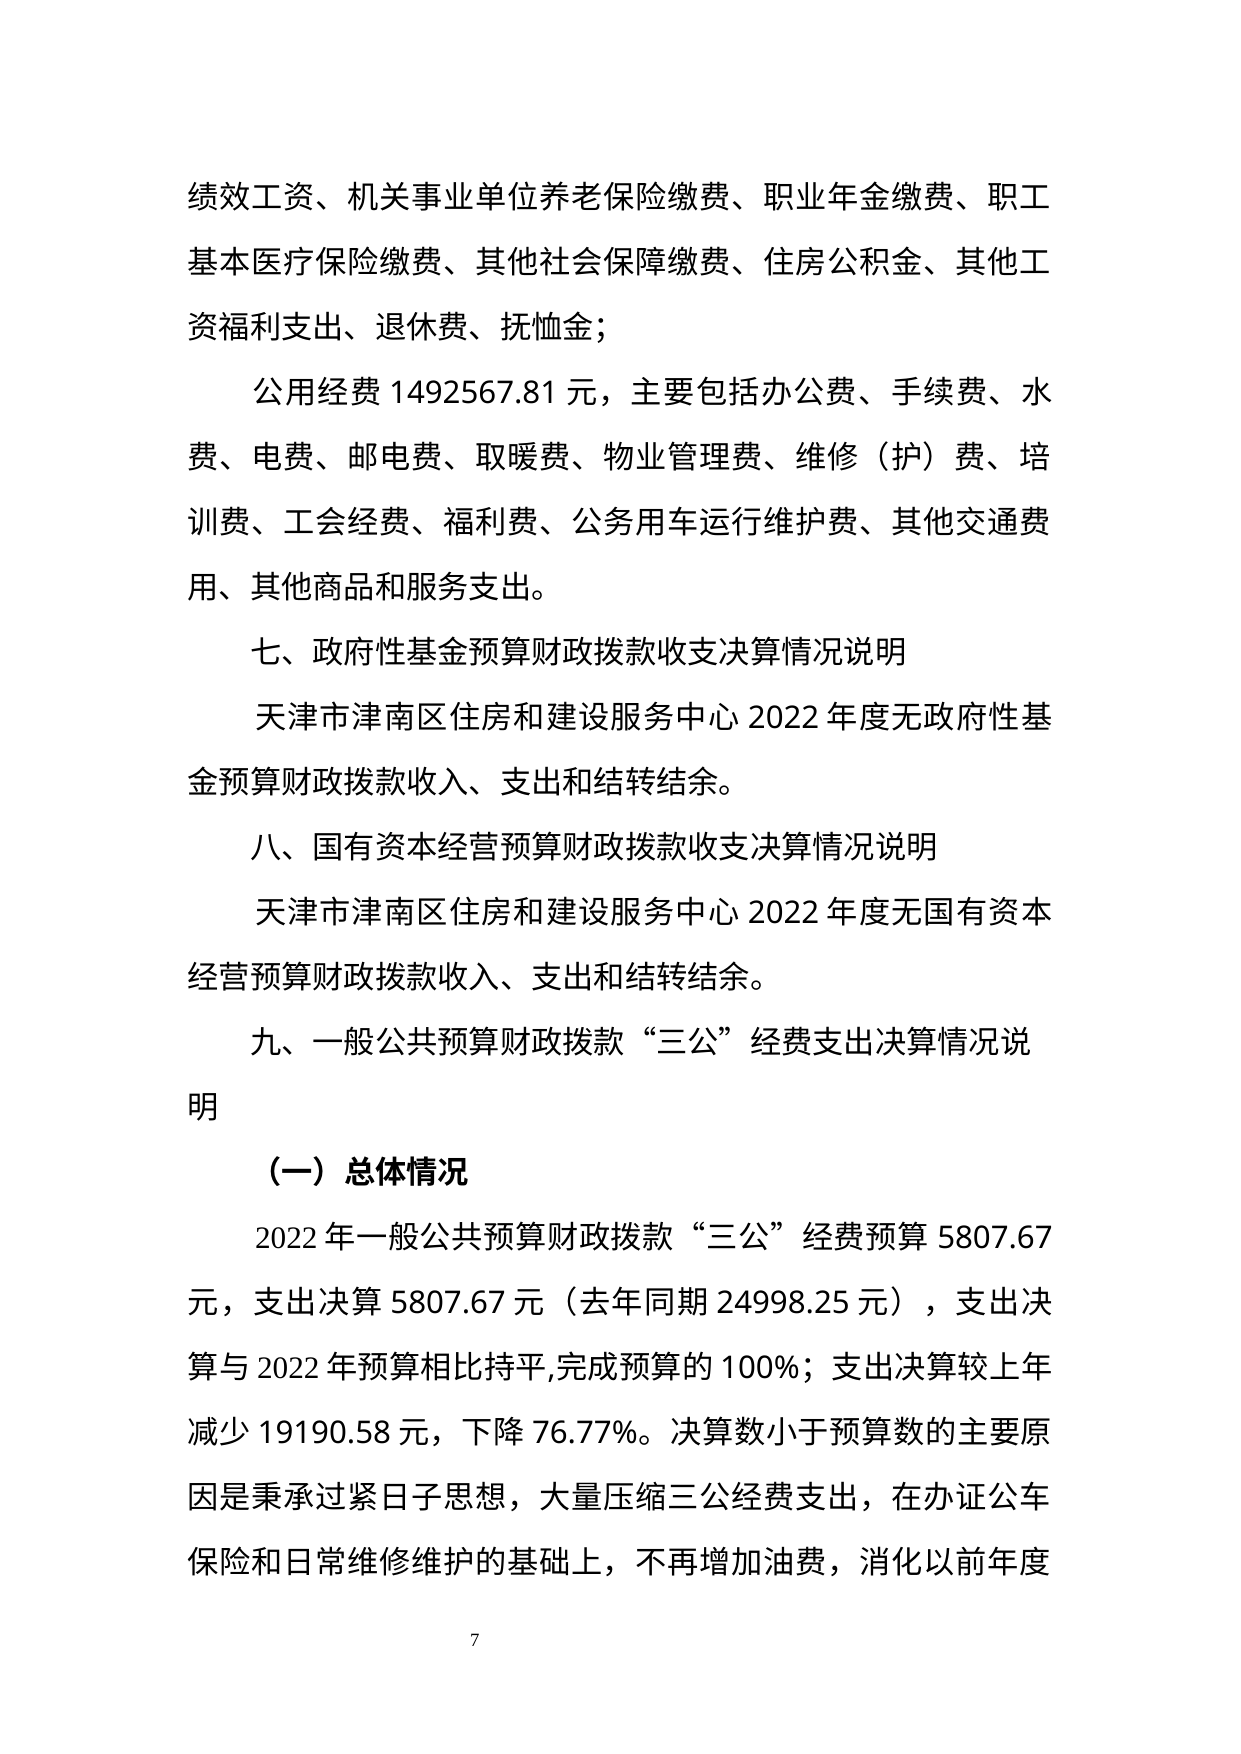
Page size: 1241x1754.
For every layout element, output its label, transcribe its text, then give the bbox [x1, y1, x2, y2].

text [187, 1202, 1053, 1592]
text 天津市津南区住房和建设服务中心2022年度无政府性基金预算财政拨款收入、支出和结转结余。 [187, 682, 1053, 812]
subtitle 八、国有资本经营预算财政拨款收支决算情况说明 [187, 812, 1053, 877]
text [187, 162, 1053, 617]
text （一）总体情况 [187, 1137, 1053, 1202]
subtitle 七、政府性基金预算财政拨款收支决算情况说明 [187, 617, 1053, 682]
text 天津市津南区住房和建设服务中心2022年度无国有资本经营预算财政拨款收入、支出和结转结余。 [187, 877, 1053, 1007]
subtitle 九、一般公共预算财政拨款“三公”经费支出决算情况说明 [187, 1007, 1053, 1137]
